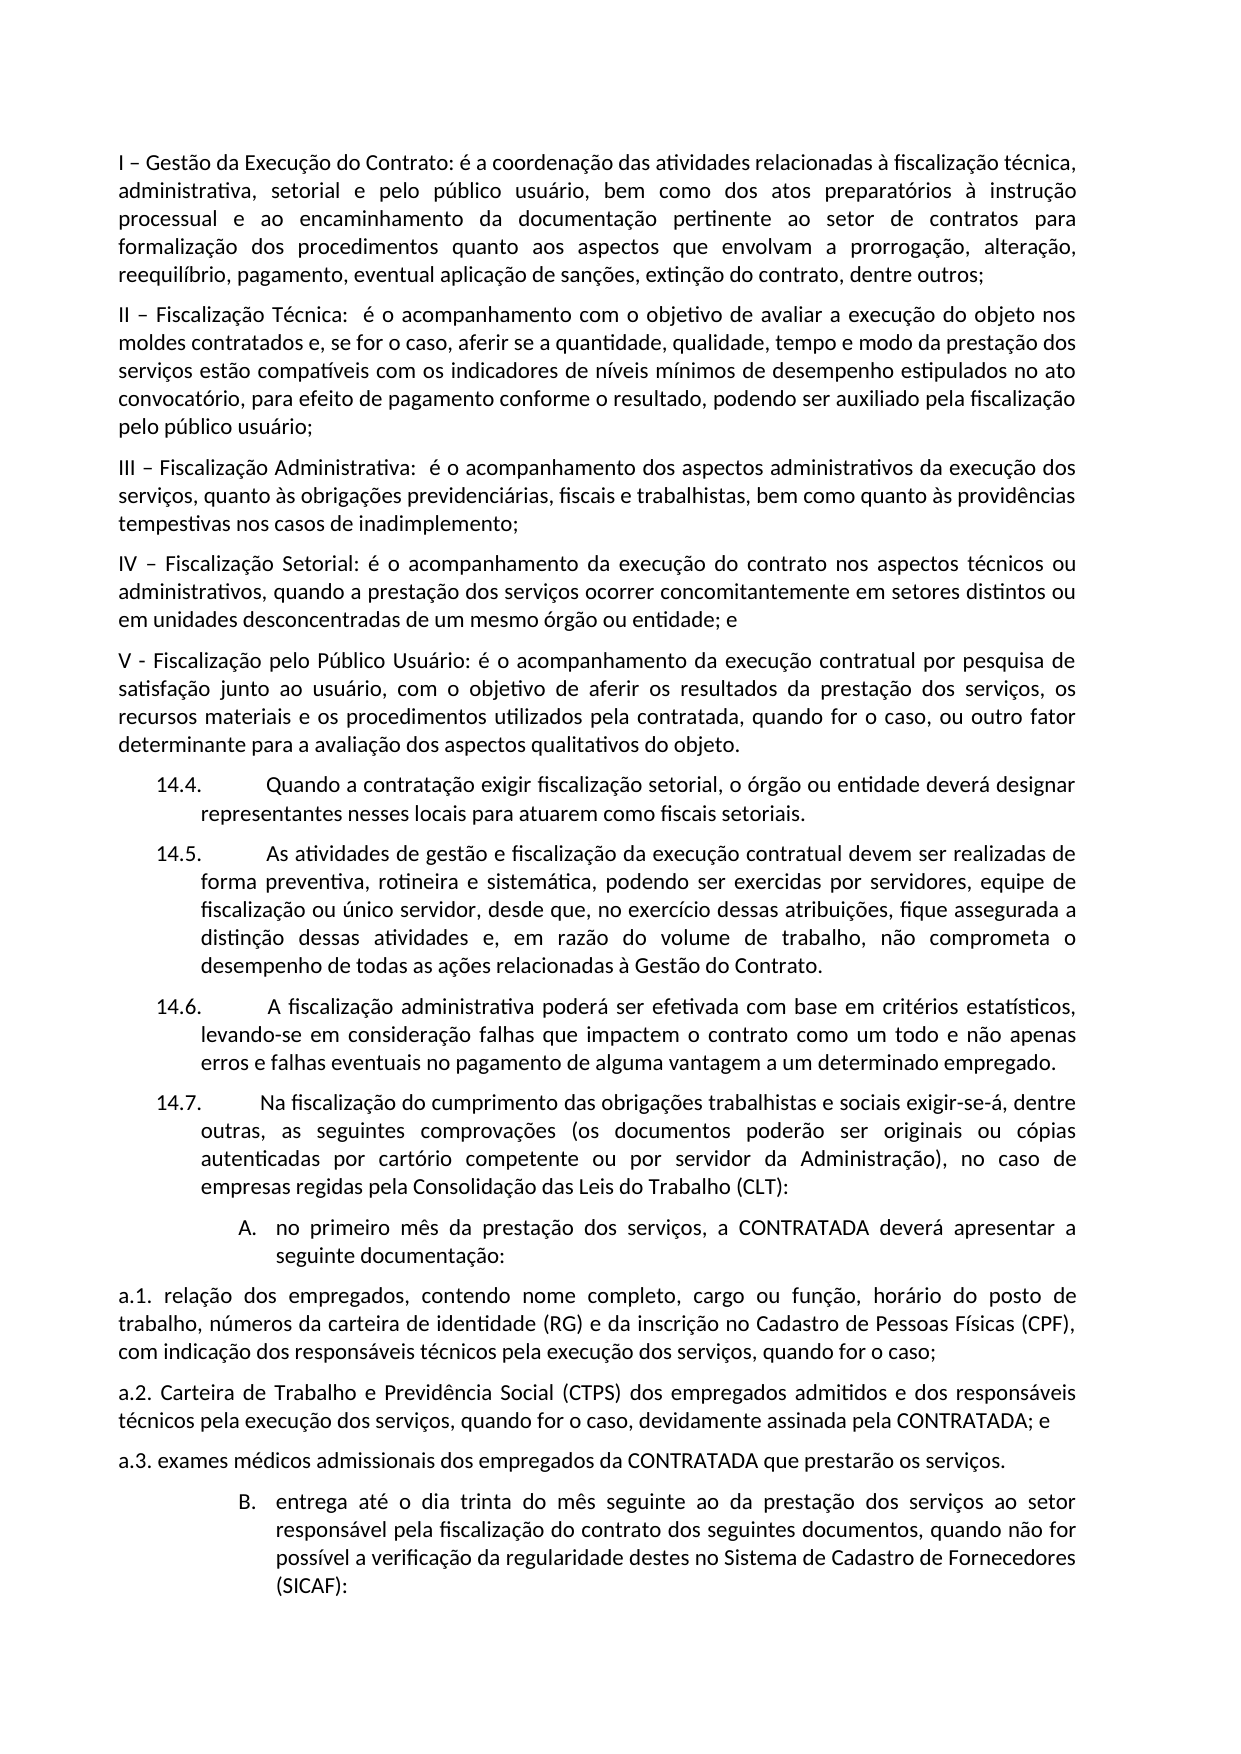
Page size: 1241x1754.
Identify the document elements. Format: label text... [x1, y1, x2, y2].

text a.2. Carteira de Trabalho e Previdência Social (CTPS) dos empregados admitidos e dos responsáveis técnicos pela execução dos serviços, quando for o caso, devidamente assinada pela CONTRATADA; e [118, 1378, 1078, 1434]
list A fiscalização administrativa poderá ser efetivada com base em critérios estatísticos, levando-se em consideração falhas que impactem o contrato como um todo e não apenas erros e falhas eventuais no pagamento de alguma vantagem a um determinado empregado. [156, 992, 1078, 1076]
list As atividades de gestão e fiscalização da execução contratual devem ser realizadas de forma preventiva, rotineira e sistemática, podendo ser exercidas por servidores, equipe de fiscalização ou único servidor, desde que, no exercício dessas atribuições, fique assegurada a distinção dessas atividades e, em razão do volume de trabalho, não comprometa o desempenho de todas as ações relacionadas à Gestão do Contrato. [156, 839, 1078, 979]
list Quando a contratação exigir fiscalização setorial, o órgão ou entidade deverá designar representantes nesses locais para atuarem como fiscais setoriais. [156, 771, 1078, 827]
text IV – Fiscalização Setorial: é o acompanhamento da execução do contrato nos aspectos técnicos ou administrativos, quando a prestação dos serviços ocorrer concomitantemente em setores distintos ou em unidades desconcentradas de um mesmo órgão ou entidade; e [118, 549, 1078, 633]
text I – Gestão da Execução do Contrato: é a coordenação das atividades relacionadas à fiscalização técnica, administrativa, setorial e pelo público usuário, bem como dos atos preparatórios à instrução processual e ao encaminhamento da documentação pertinente ao setor de contratos para formalização dos procedimentos quanto aos aspectos que envolvam a prorrogação, alteração, reequilíbrio, pagamento, eventual aplicação de sanções, extinção do contrato, dentre outros; [118, 148, 1078, 288]
text a.1. relação dos empregados, contendo nome completo, cargo ou função, horário do posto de trabalho, números da carteira de identidade (RG) e da inscrição no Cadastro de Pessoas Físicas (CPF), com indicação dos responsáveis técnicos pela execução dos serviços, quando for o caso; [118, 1281, 1078, 1366]
list entrega até o dia trinta do mês seguinte ao da prestação dos serviços ao setor responsável pela fiscalização do contrato dos seguintes documentos, quando não for possível a verificação da regularidade destes no Sistema de Cadastro de Fornecedores (SICAF): [238, 1487, 1078, 1599]
text II – Fiscalização Técnica: é o acompanhamento com o objetivo de avaliar a execução do objeto nos moldes contratados e, se for o caso, aferir se a quantidade, qualidade, tempo e modo da prestação dos serviços estão compatíveis com os indicadores de níveis mínimos de desempenho estipulados no ato convocatório, para efeito de pagamento conforme o resultado, podendo ser auxiliado pela fiscalização pelo público usuário; [118, 300, 1078, 440]
list Na fiscalização do cumprimento das obrigações trabalhistas e sociais exigir-se-á, dentre outras, as seguintes comprovações (os documentos poderão ser originais ou cópias autenticadas por cartório competente ou por servidor da Administração), no caso de empresas regidas pela Consolidação das Leis do Trabalho (CLT): [156, 1088, 1078, 1200]
list no primeiro mês da prestação dos serviços, a CONTRATADA deverá apresentar a seguinte documentação: [238, 1213, 1078, 1269]
text a.3. exames médicos admissionais dos empregados da CONTRATADA que prestarão os serviços. [118, 1447, 1078, 1474]
text III – Fiscalização Administrativa: é o acompanhamento dos aspectos administrativos da execução dos serviços, quanto às obrigações previdenciárias, fiscais e trabalhistas, bem como quanto às providências tempestivas nos casos de inadimplemento; [118, 453, 1078, 537]
text V - Fiscalização pelo Público Usuário: é o acompanhamento da execução contratual por pesquisa de satisfação junto ao usuário, com o objetivo de aferir os resultados da prestação dos serviços, os recursos materiais e os procedimentos utilizados pela contratada, quando for o caso, ou outro fator determinante para a avaliação dos aspectos qualitativos do objeto. [118, 646, 1078, 758]
